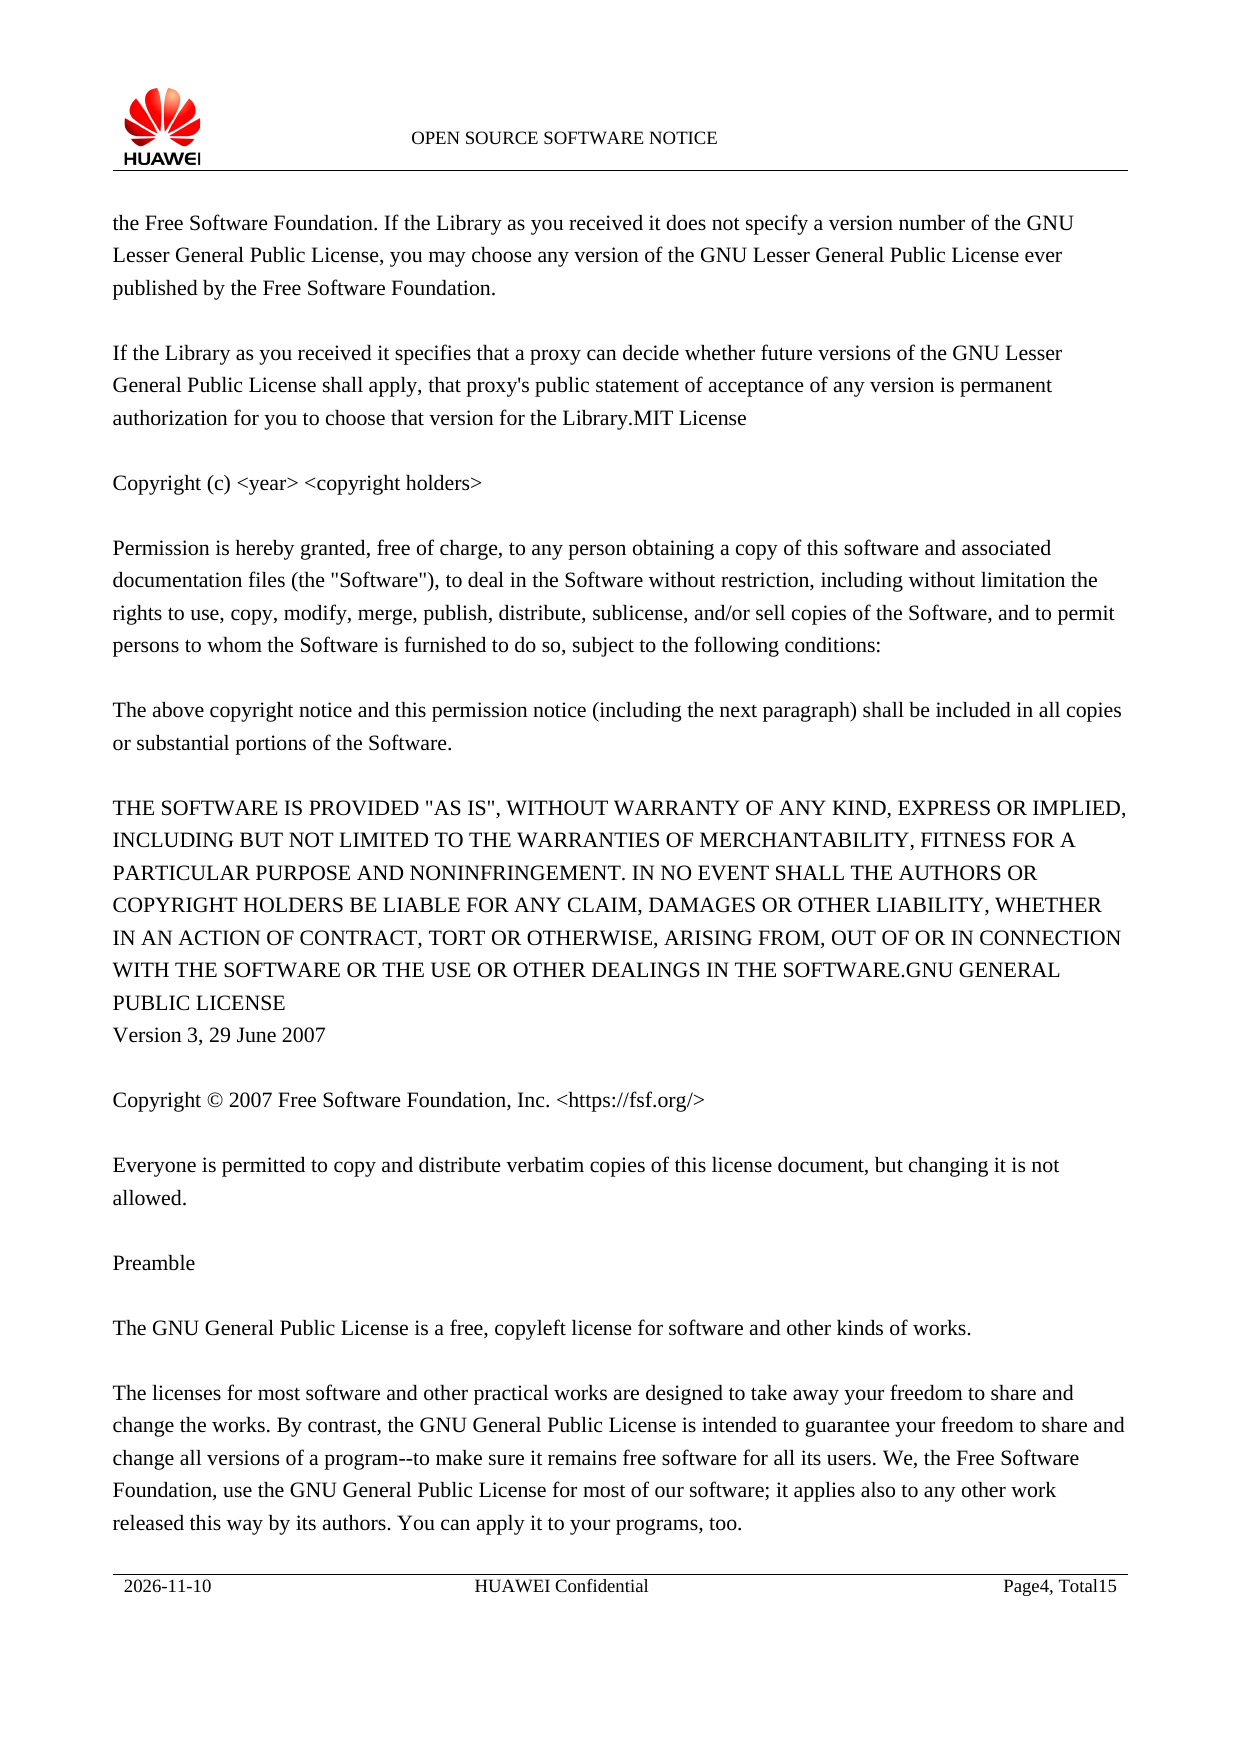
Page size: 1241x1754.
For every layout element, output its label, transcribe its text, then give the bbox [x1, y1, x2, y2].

picture [124, 88, 201, 165]
